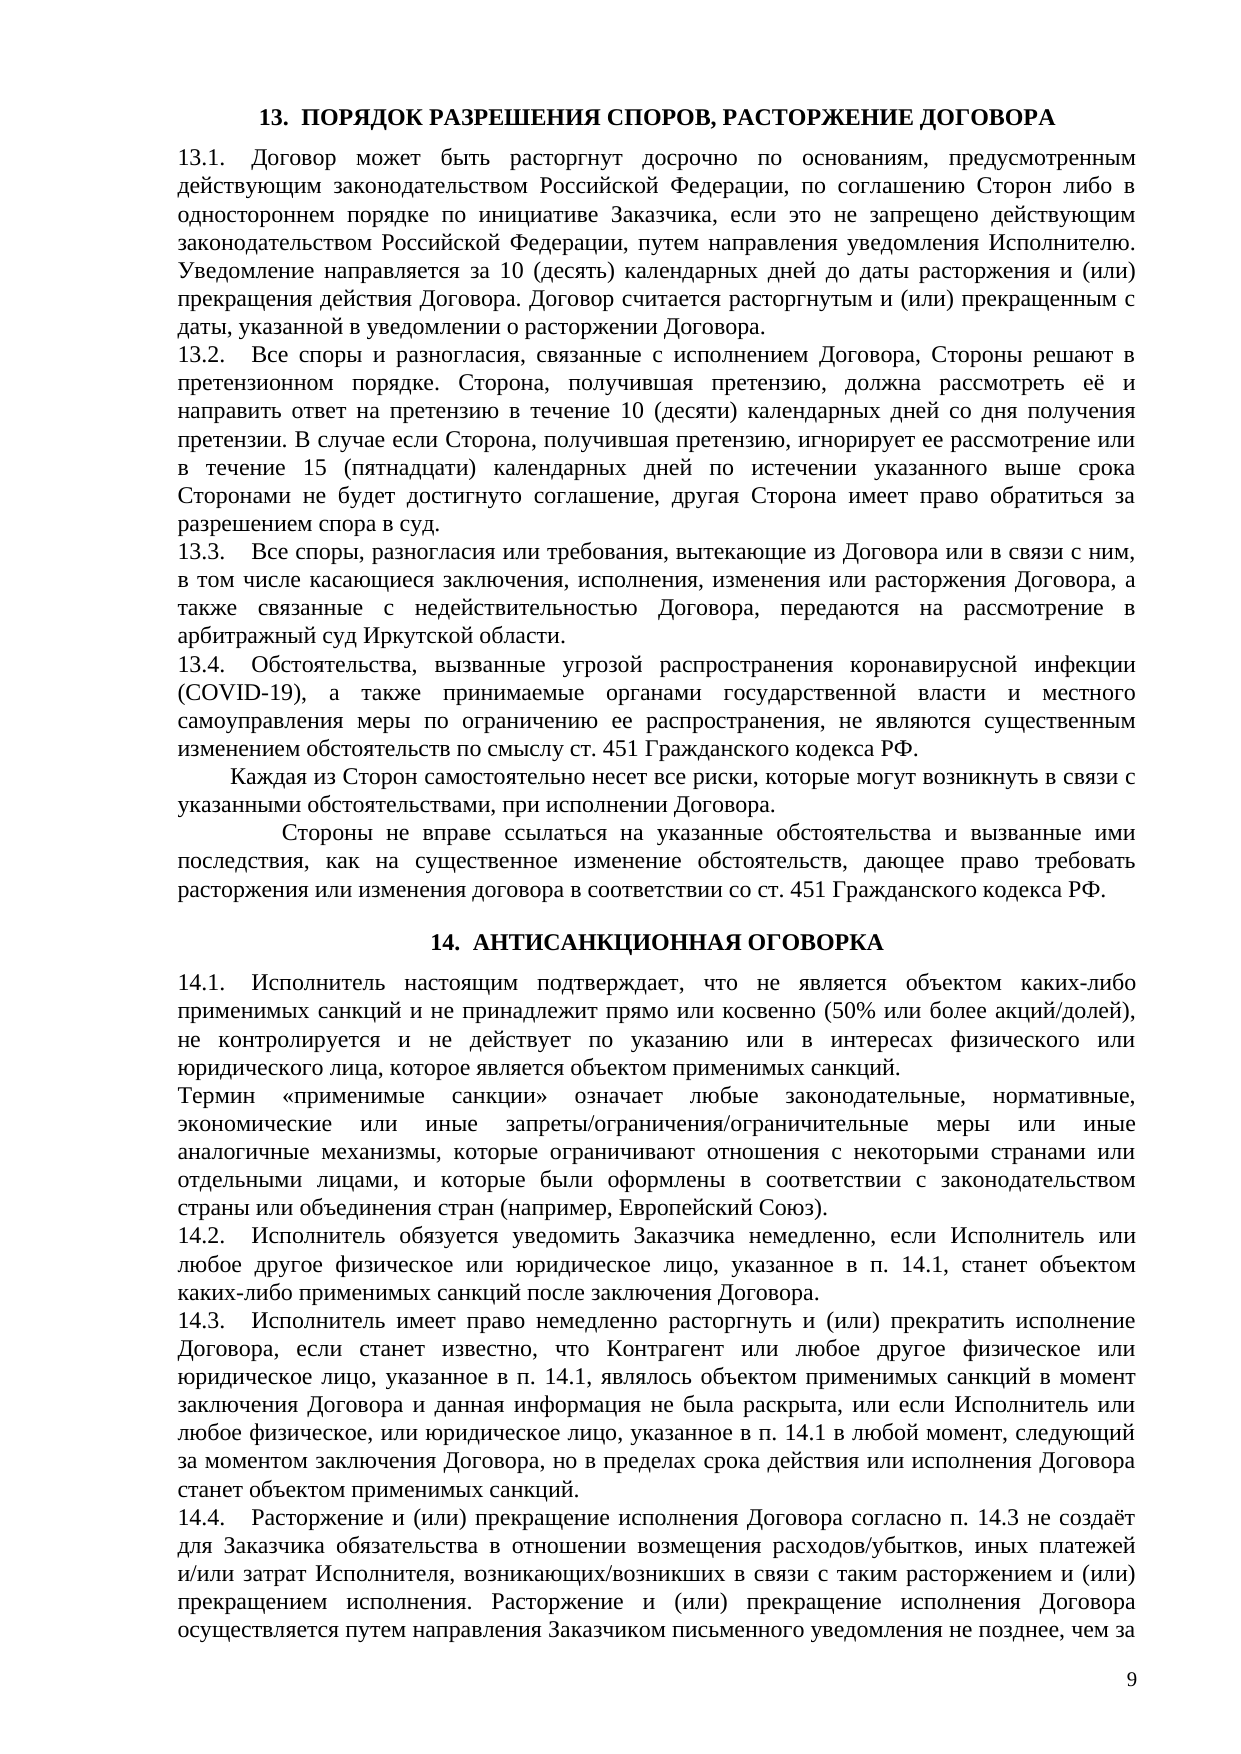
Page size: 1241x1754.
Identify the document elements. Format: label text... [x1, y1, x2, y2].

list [177, 1503, 1137, 1643]
list Обстоятельства, вызванные угрозой распространения коронавирусной инфекции (COVID-19), а также принимаемые органами государственной власти и местного самоуправления меры по ограничению ее распространения, не являются существенным изменением обстоятельств по смыслу ст. 451 Гражданского кодекса РФ. [177, 650, 1137, 762]
text Термин «применимые санкции» означает любые законодательные, нормативные, экономические или иные запреты/ограничения/ограничительные меры или иные аналогичные механизмы, которые ограничивают отношения с некоторыми странами или отдельными лицами, и которые были оформлены в соответствии с законодательством страны или объединения стран (например, Европейский Союз). [177, 1081, 1137, 1221]
list Исполнитель настоящим подтверждает, что не является объектом каких-либо применимых санкций и не принадлежит прямо или косвенно (50% или более акций/долей), не контролируется и не действует по указанию или в интересах физического или юридического лица, которое является объектом применимых санкций. [177, 968, 1137, 1080]
text Каждая из Сторон самостоятельно несет все риски, которые могут возникнуть в связи с указанными обстоятельствами, при исполнении Договора. [177, 762, 1137, 818]
list Исполнитель имеет право немедленно расторгнуть и (или) прекратить исполнение Договора, если станет известно, что Контрагент или любое другое физическое или юридическое лицо, указанное в п. 14.1, являлось объектом применимых санкций в момент заключения Договора и данная информация не была раскрыта, или если Исполнитель или любое физическое, или юридическое лицо, указанное в п. 14.1 в любой момент, следующий за моментом заключения Договора, но в пределах срока действия или исполнения Договора станет объектом применимых санкций. [177, 1306, 1137, 1502]
list АНТИСАНКЦИОННАЯ ОГОВОРКА [177, 928, 1137, 955]
list Все споры, разногласия или требования, вытекающие из Договора или в связи с ним, в том числе касающиеся заключения, исполнения, изменения или расторжения Договора, а также связанные с недействительностью Договора, передаются на рассмотрение в арбитражный суд Иркутской области. [177, 537, 1137, 649]
list ПОРЯДОК РАЗРЕШЕНИЯ СПОРОВ, РАСТОРЖЕНИЕ ДОГОВОРА [177, 103, 1137, 131]
list Все споры и разногласия, связанные с исполнением Договора, Стороны решают в претензионном порядке. Сторона, получившая претензию, должна рассмотреть её и направить ответ на претензию в течение 10 (десяти) календарных дней со дня получения претензии. В случае если Сторона, получившая претензию, игнорирует ее рассмотрение или в течение 15 (пятнадцати) календарных дней по истечении указанного выше срока Сторонами не будет достигнуто соглашение, другая Сторона имеет право обратиться за разрешением спора в суд. [177, 340, 1137, 537]
list Договор может быть расторгнут досрочно по основаниям, предусмотренным действующим законодательством Российской Федерации, по соглашению Сторон либо в одностороннем порядке по инициативе Заказчика, если это не запрещено действующим законодательством Российской Федерации, путем направления уведомления Исполнителю. Уведомление направляется за 10 (десять) календарных дней до даты расторжения и (или) прекращения действия Договора. Договор считается расторгнутым и (или) прекращенным с даты, указанной в уведомлении о расторжении Договора. [177, 143, 1137, 340]
list Исполнитель обязуется уведомить Заказчика немедленно, если Исполнитель или любое другое физическое или юридическое лицо, указанное в п. 14.1, станет объектом каких-либо применимых санкций после заключения Договора. [177, 1222, 1137, 1305]
text Стороны не вправе ссылаться на указанные обстоятельства и вызванные ими последствия, как на существенное изменение обстоятельств, дающее право требовать расторжения или изменения договора в соответствии со ст. 451 Гражданского кодекса РФ. [177, 818, 1137, 902]
